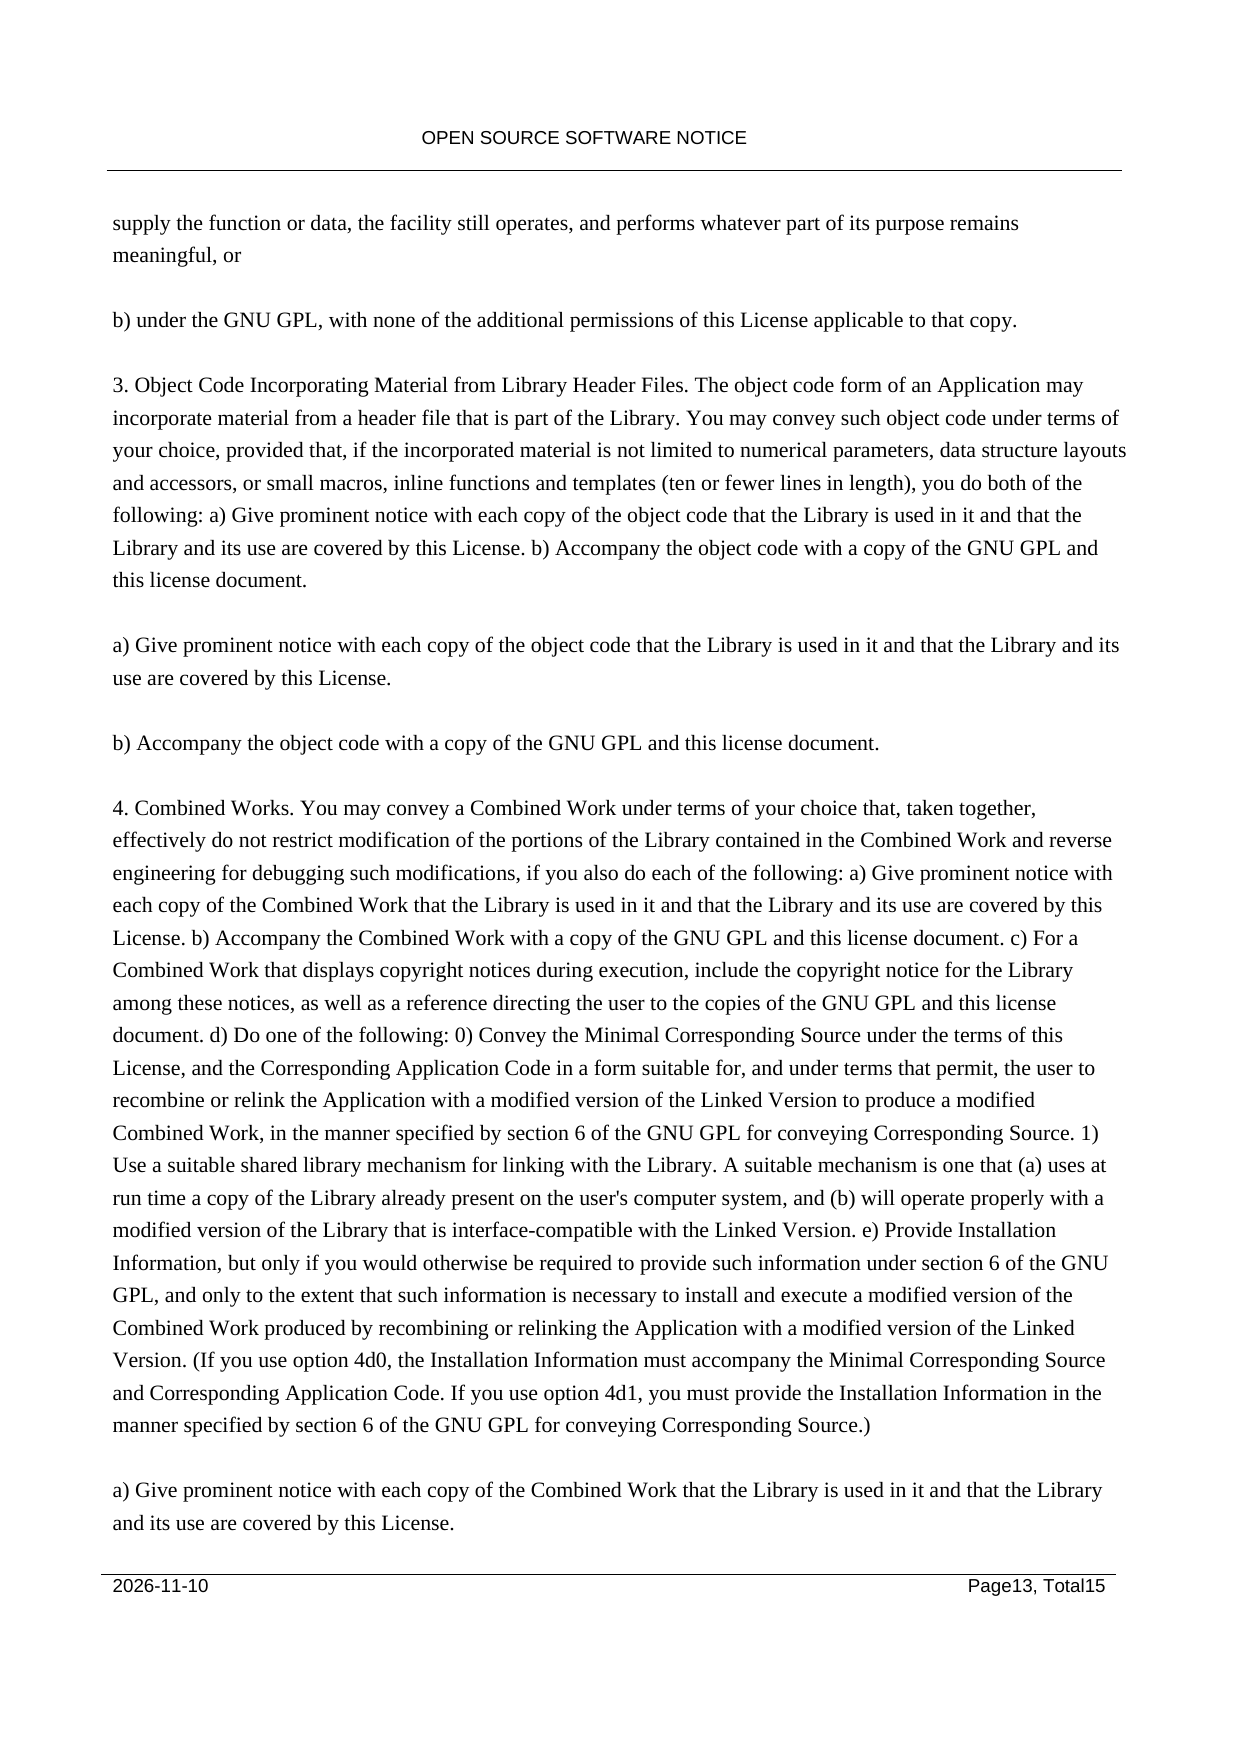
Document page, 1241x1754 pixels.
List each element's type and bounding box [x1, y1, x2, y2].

text [112, 206, 1128, 1539]
